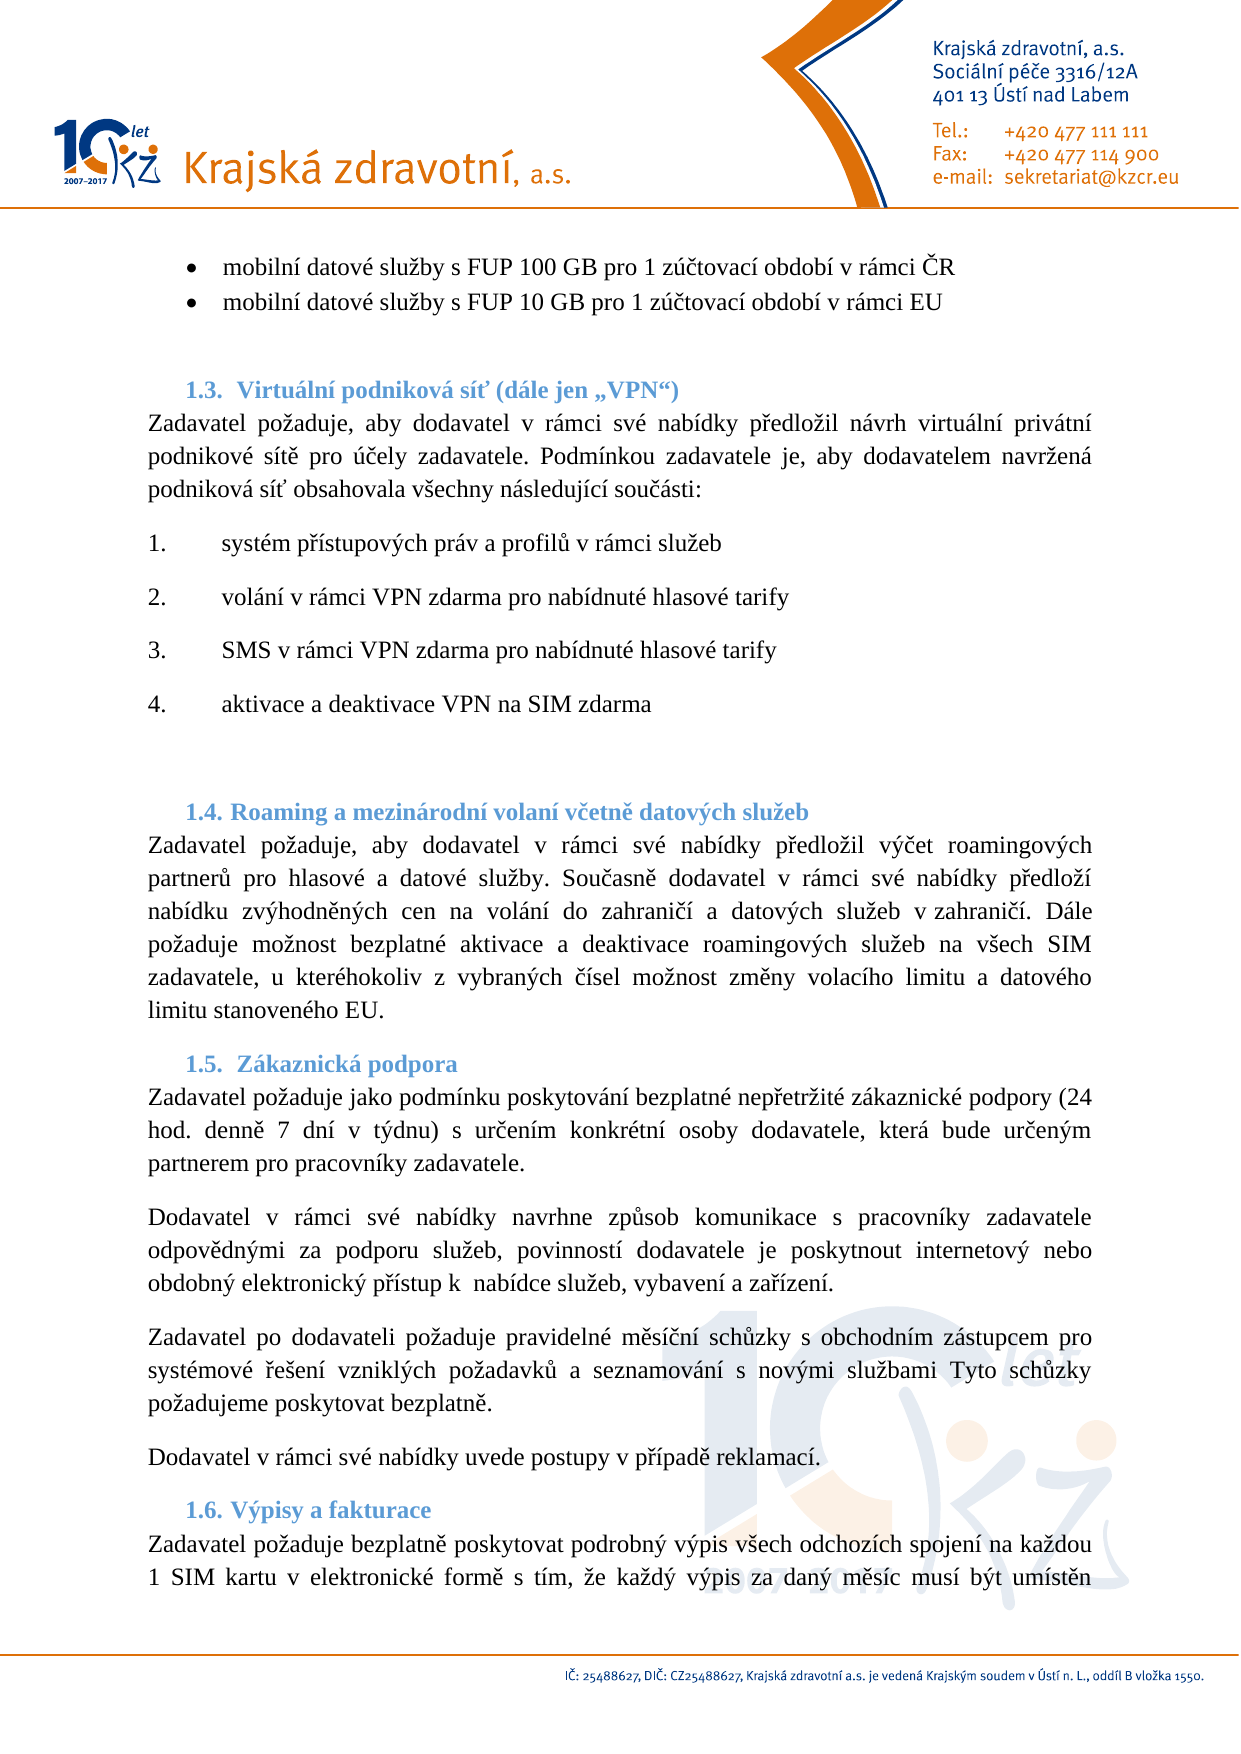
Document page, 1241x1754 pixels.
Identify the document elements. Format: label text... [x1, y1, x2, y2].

text 1. systém přístupových práv a profilů v rámci služeb [148, 528, 1093, 557]
text Zadavatel požaduje, aby dodavatel v rámci své nabídky předložil výčet roamingových partnerů pro hlasové a datové služby. Současně dodavatel v rámci své nabídky předloží nabídku zvýhodněných cen na volání do zahraničí a datových služeb v zahraničí. Dále požaduje možnost bezplatné aktivace a deaktivace roamingových služeb na všech SIM zadavatele, u kteréhokoliv z vybraných čísel možnost změny volacího limitu a datového limitu stanoveného EU. [148, 830, 1093, 1024]
text 3. SMS v rámci VPN zdarma pro nabídnuté hlasové tarify [148, 636, 1093, 664]
text 2. volání v rámci VPN zdarma pro nabídnuté hlasové tarify [148, 582, 1093, 610]
subtitle Virtuální podniková síť (dále jen „VPN“) [185, 375, 1093, 404]
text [148, 1529, 1093, 1590]
list mobilní datové služby s FUP 100 GB pro 1 zúčtovací období v rámci ČR [185, 251, 1093, 282]
text Zadavatel požaduje jako podmínku poskytování bezplatné nepřetržité zákaznické podpory (24 hod. denně 7 dní v týdnu) s určením konkrétní osoby dodavatele, která bude určeným partnerem pro pracovníky zadavatele. [148, 1082, 1093, 1177]
text Dodavatel v rámci své nabídky navrhne způsob komunikace s pracovníky zadavatele odpovědnými za podporu služeb, povinností dodavatele je poskytnout internetový nebo obdobný elektronický přístup k nabídce služeb, vybavení a zařízení. [148, 1202, 1093, 1297]
text 4. aktivace a deaktivace VPN na SIM zdarma [148, 689, 1093, 718]
text Zadavatel požaduje, aby dodavatel v rámci své nabídky předložil návrh virtuální privátní podnikové sítě pro účely zadavatele. Podmínkou zadavatele je, aby dodavatelem navržená podniková síť obsahovala všechny následující součásti: [148, 408, 1093, 503]
subtitle Výpisy a fakturace [185, 1496, 1093, 1524]
subtitle Roaming a mezinárodní volaní včetně datových služeb [185, 797, 1093, 826]
list mobilní datové služby s FUP 10 GB pro 1 zúčtovací období v rámci EU [185, 286, 1093, 317]
text Dodavatel v rámci své nabídky uvede postupy v případě reklamací. [148, 1442, 1093, 1471]
text Zadavatel po dodavateli požaduje pravidelné měsíční schůzky s obchodním zástupcem pro systémové řešení vzniklých požadavků a seznamování s novými službami Tyto schůzky požadujeme poskytovat bezplatně. [148, 1322, 1093, 1417]
subtitle Zákaznická podpora [185, 1049, 1093, 1078]
